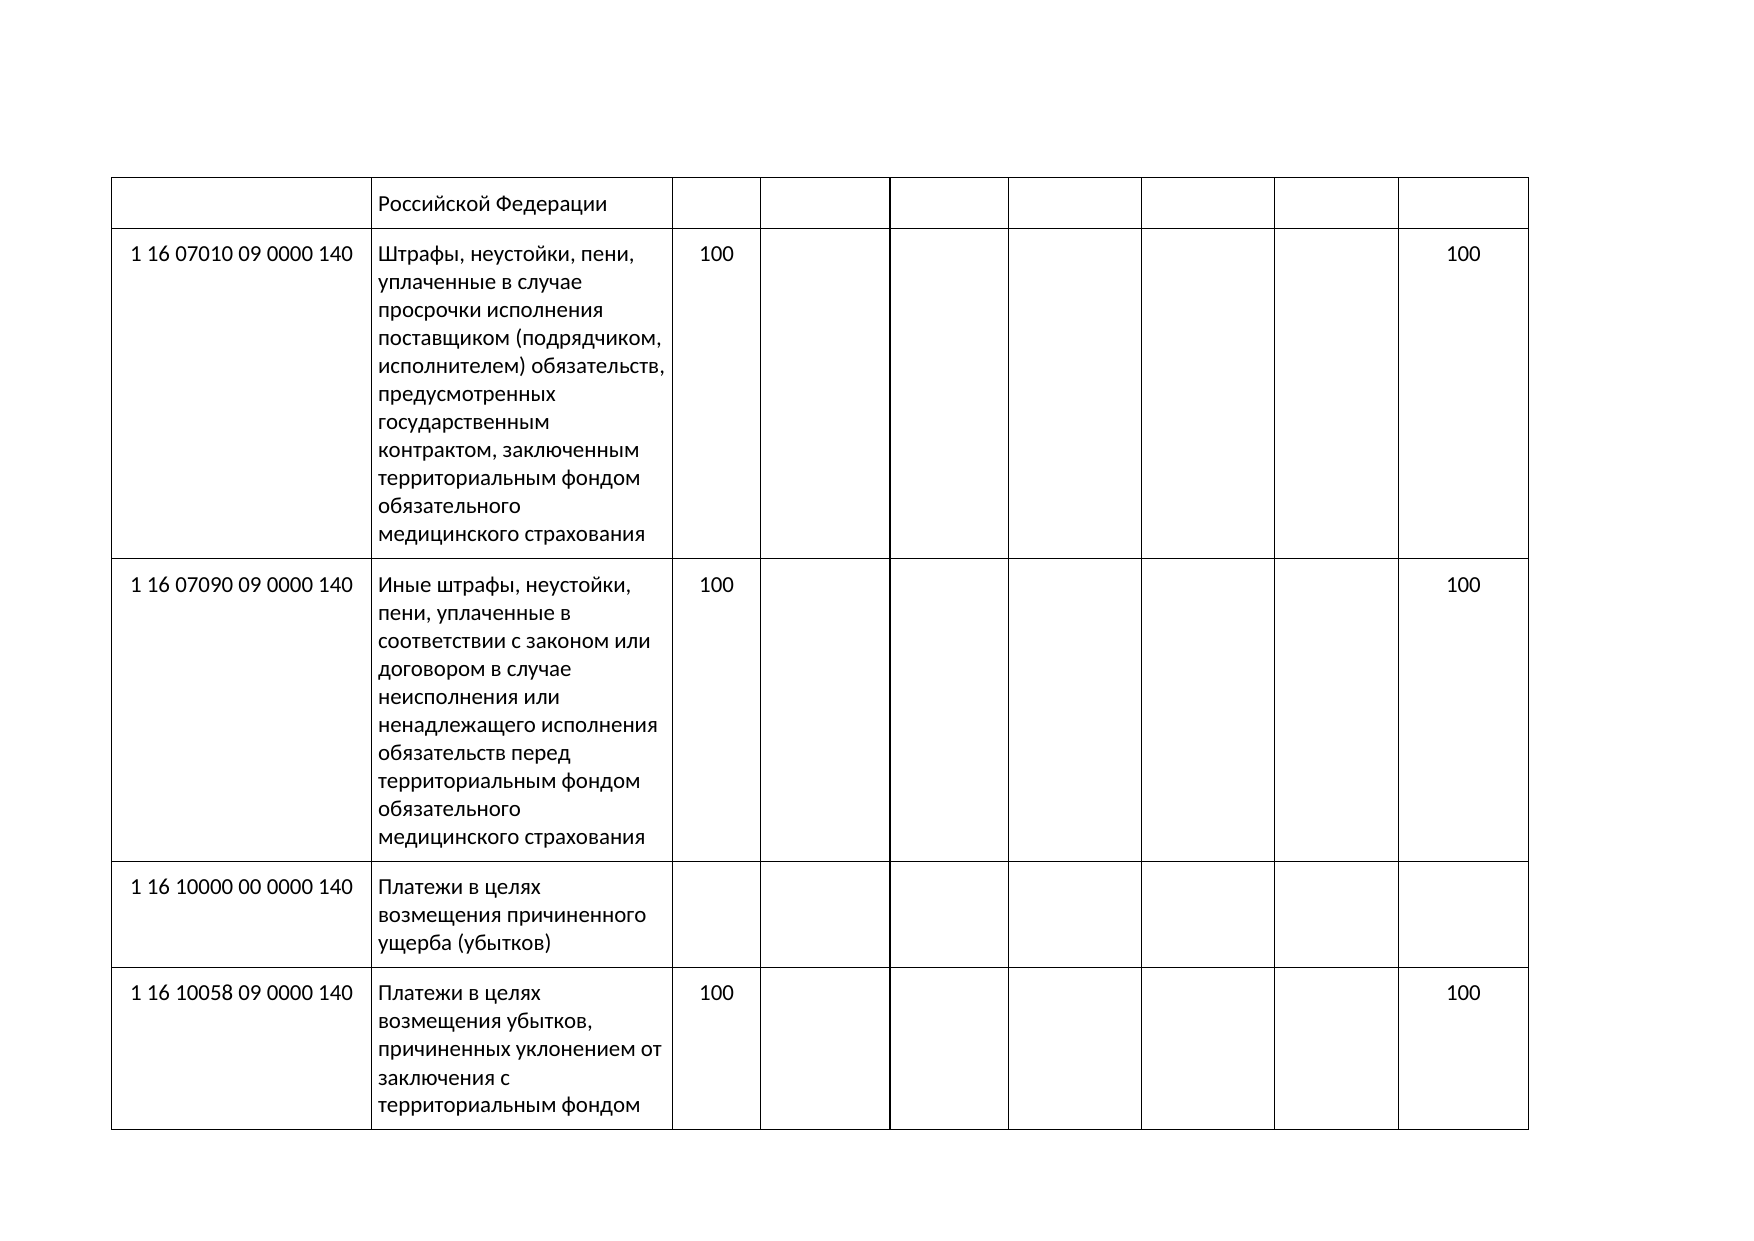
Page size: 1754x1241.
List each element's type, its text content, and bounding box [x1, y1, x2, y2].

table_cell [1275, 229, 1398, 558]
table_cell Иные штрафы, неустойки, пени, уплаченные в соответствии с законом или договором в случае неисполнения или ненадлежащего исполнения обязательств перед территориальным фондом обязательного медицинского страхования [372, 559, 672, 861]
table_cell 100 [1399, 968, 1528, 1129]
table_cell [1009, 178, 1141, 227]
table_cell 1 16 07090 09 0000 140 [112, 559, 371, 861]
table_cell 100 [1399, 559, 1528, 861]
table_cell [1009, 968, 1141, 1129]
table_cell [1142, 968, 1274, 1129]
table_cell 100 [1399, 229, 1528, 558]
table_cell [891, 862, 1008, 967]
table_cell 1 16 07010 09 0000 140 [112, 229, 371, 558]
table_cell [673, 862, 760, 967]
table_cell [761, 559, 889, 861]
table_cell [1142, 178, 1274, 227]
table_cell [1399, 862, 1528, 967]
table_cell [1142, 559, 1274, 861]
table_cell [1275, 862, 1398, 967]
table_cell Платежи в целях возмещения причиненного ущерба (убытков) [372, 862, 672, 967]
table_cell [761, 968, 889, 1129]
table_cell [1009, 229, 1141, 558]
table_cell [1142, 862, 1274, 967]
table_cell [1275, 178, 1398, 227]
table_cell [761, 862, 889, 967]
table_cell 100 [673, 968, 760, 1129]
table_cell [1009, 862, 1141, 967]
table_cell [372, 968, 672, 1129]
table_cell [891, 229, 1008, 558]
table_cell [1009, 559, 1141, 861]
table_cell [1275, 968, 1398, 1129]
table_cell [891, 178, 1008, 227]
table_cell [761, 229, 889, 558]
table_cell [1142, 229, 1274, 558]
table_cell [112, 178, 371, 227]
table_cell [1275, 559, 1398, 861]
table_cell 1 16 10000 00 0000 140 [112, 862, 371, 967]
table_cell Штрафы, неустойки, пени, уплаченные в случае просрочки исполнения поставщиком (подрядчиком, исполнителем) обязательств, предусмотренных государственным контрактом, заключенным территориальным фондом обязательного медицинского страхования [372, 229, 672, 558]
table_cell [1399, 178, 1528, 227]
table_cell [112, 968, 371, 1129]
table_cell 100 [673, 559, 760, 861]
table_cell [891, 559, 1008, 861]
table_cell [891, 968, 1008, 1129]
table_cell [761, 178, 889, 227]
table_cell 100 [673, 229, 760, 558]
table_cell [673, 178, 760, 227]
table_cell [372, 178, 672, 227]
